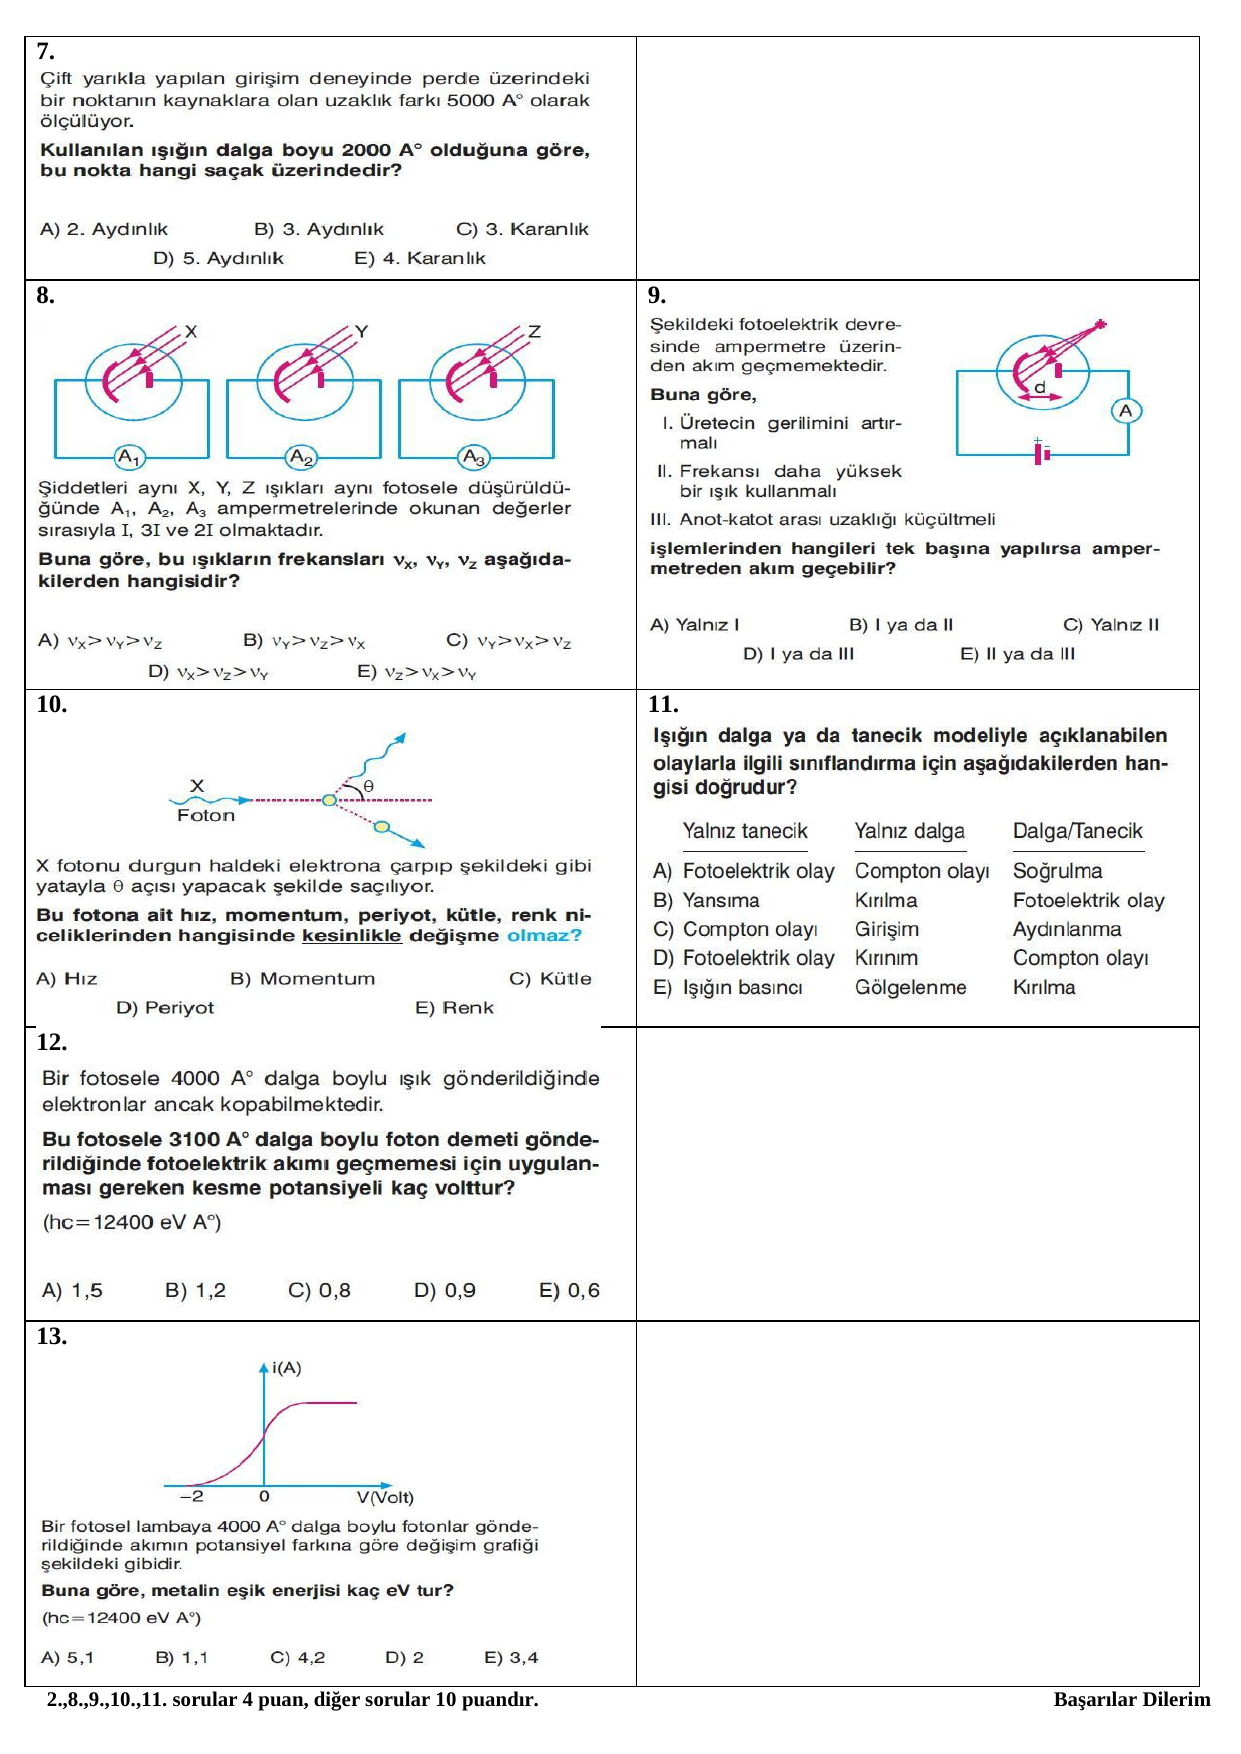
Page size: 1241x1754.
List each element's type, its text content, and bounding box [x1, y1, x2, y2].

text 2.,8.,9.,10.,11. sorular 4 puan, diğer sorular 10 puandır. Başarılar Dilerim [47, 1687, 1221, 1711]
table_cell 13. [26, 1322, 636, 1686]
table_cell 11. [637, 690, 1199, 1026]
picture [36, 65, 610, 277]
table_cell 8. [26, 281, 636, 688]
table_cell [637, 1322, 1199, 1686]
picture [36, 309, 592, 686]
table_header [637, 37, 1199, 279]
table_cell 10. [26, 690, 636, 1026]
picture [36, 718, 601, 1028]
table_cell [637, 1028, 1199, 1320]
picture [647, 309, 1166, 673]
picture [647, 718, 1174, 1008]
table_header 7. [26, 37, 636, 279]
table_cell 9. [637, 281, 1199, 688]
table_cell 12. [26, 1028, 636, 1320]
picture [36, 1056, 615, 1320]
